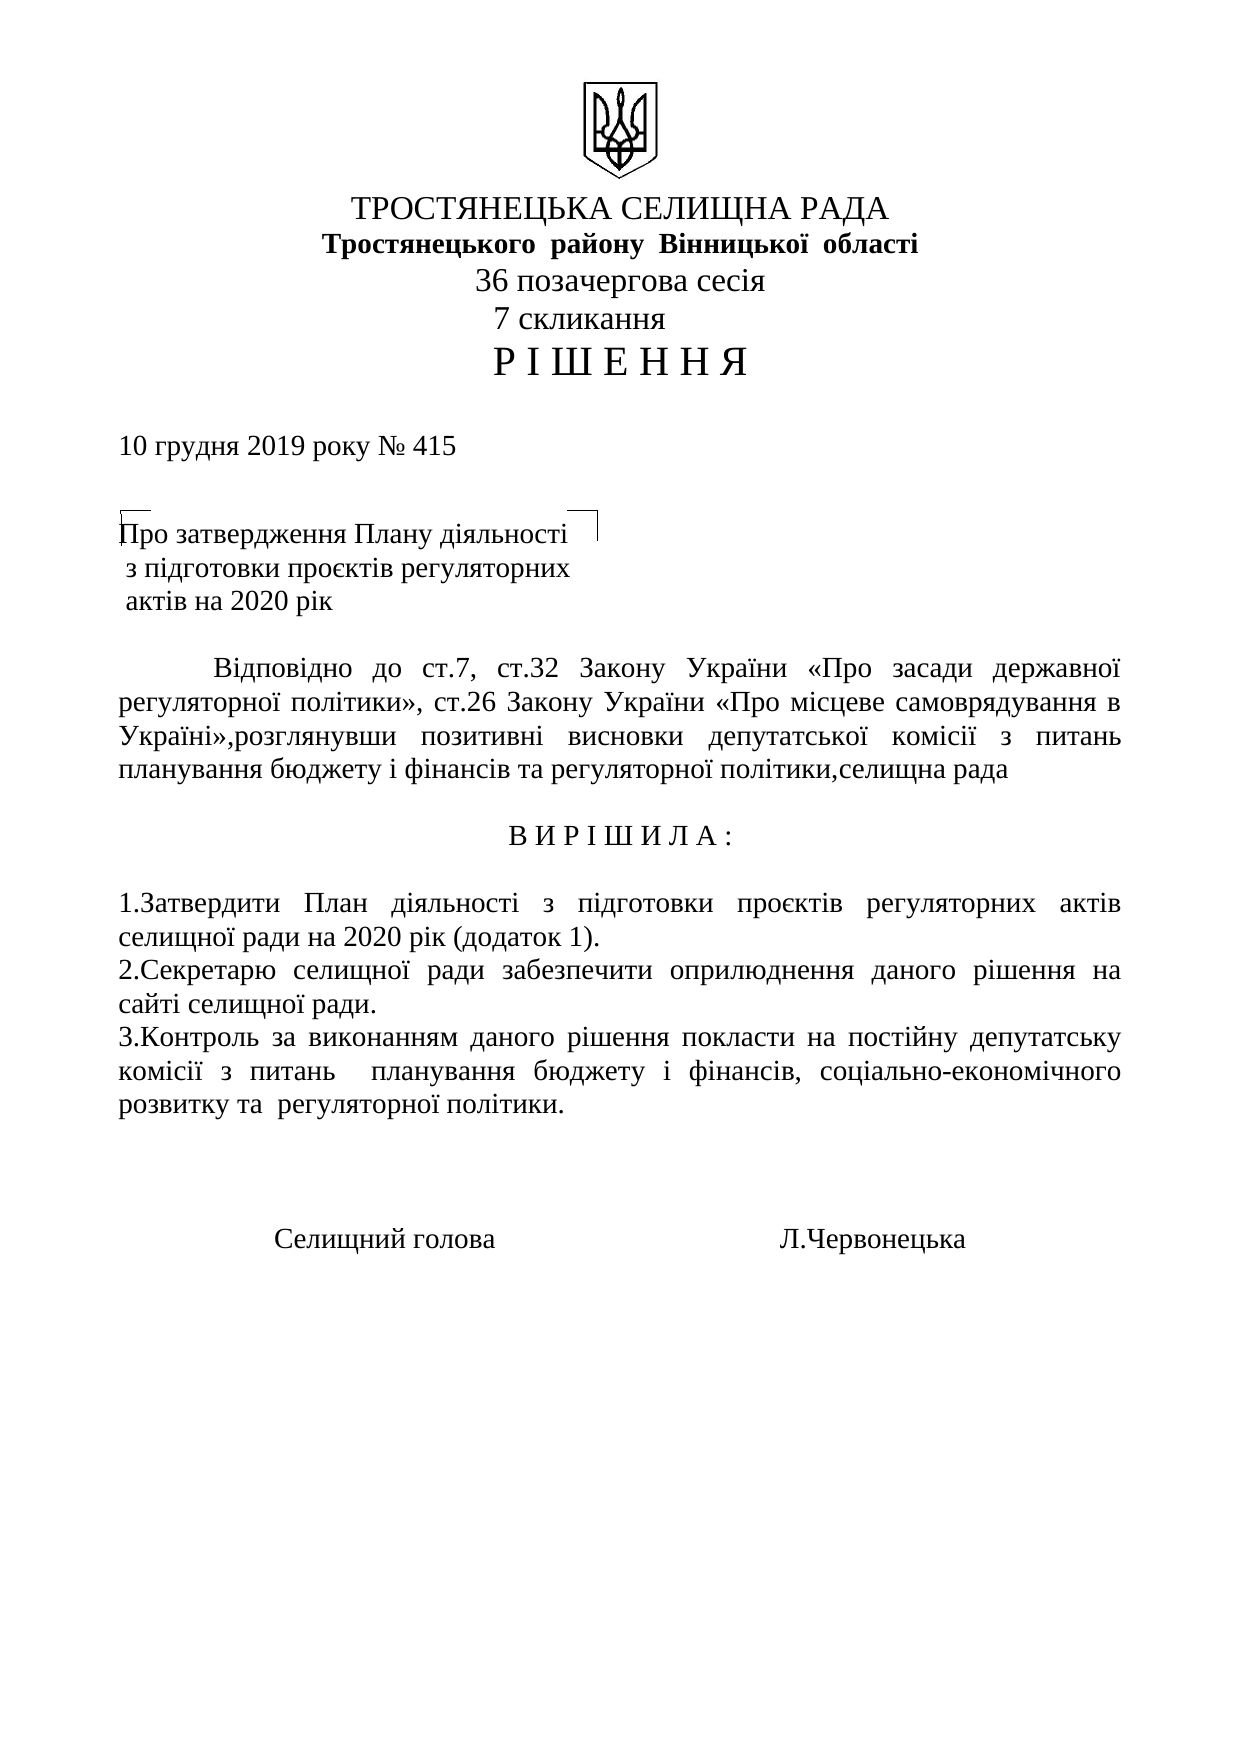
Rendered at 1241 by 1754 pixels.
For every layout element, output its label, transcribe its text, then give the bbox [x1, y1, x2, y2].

text 1.Затвердити План діяльності з підготовки проєктів регуляторних актів селищної ради на 2020 рік (додаток 1). [118, 885, 1122, 952]
text 3.Контроль за виконанням даного рішення покласти на постійну депутатську комісії з питань планування бюджету і фінансів, соціально-економічного розвитку та регуляторної політики. [118, 1019, 1122, 1120]
subtitle Селищний голова Л.Червонецька [118, 1221, 1122, 1254]
picture [552, 75, 689, 188]
text Відповідно до ст.7, ст.32 Закону України «Про засади державної регуляторної політики», ст.26 Закону України «Про місцеве самоврядування в Україні»,розглянувши позитивні висновки депутатської комісії з питань планування бюджету і фінансів та регуляторної політики,селищна рада [118, 651, 1122, 785]
text 2.Секретарю селищної ради забезпечити оприлюднення даного рішення на сайті селищної ради. [118, 952, 1122, 1019]
text В И Р І Ш И Л А : [118, 818, 1122, 852]
